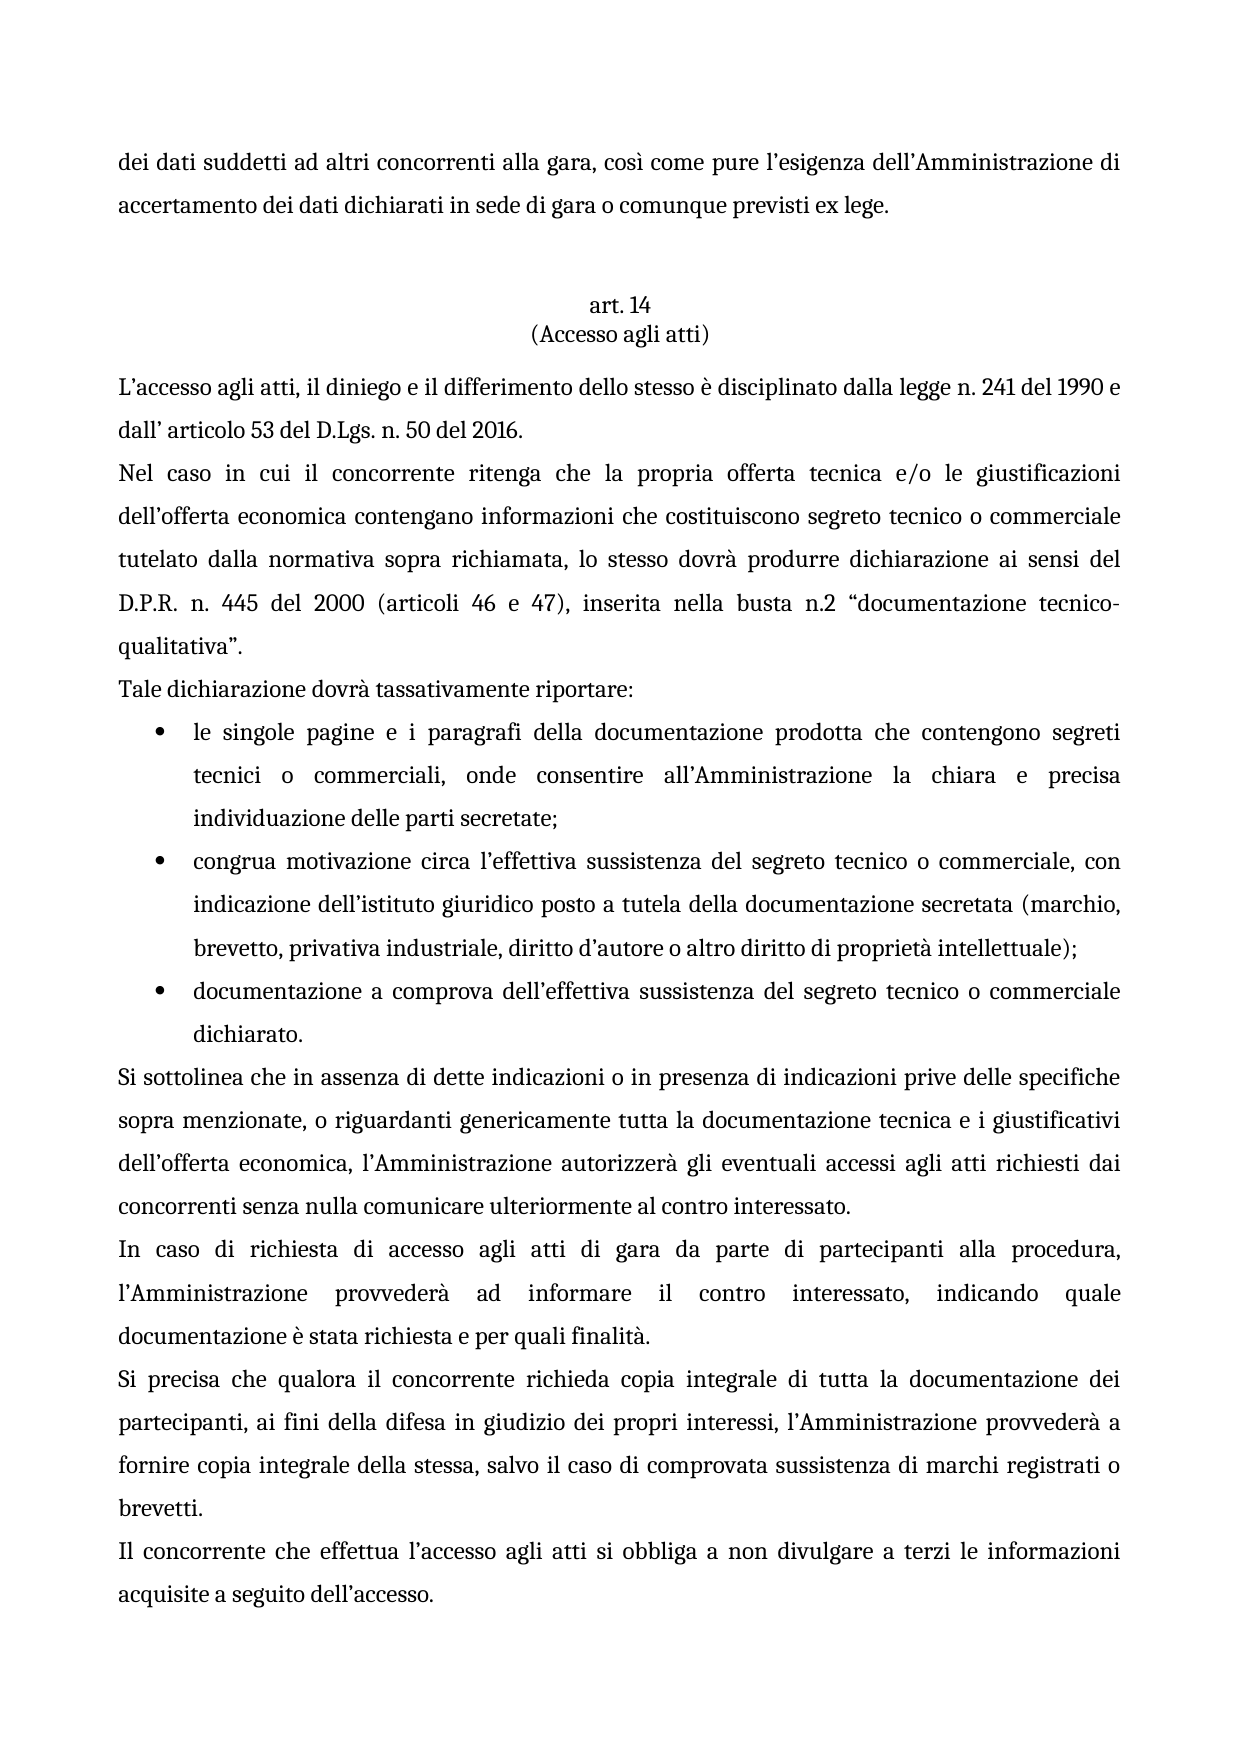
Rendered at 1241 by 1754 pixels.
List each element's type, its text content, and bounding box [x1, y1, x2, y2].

text Si sottolinea che in assenza di dette indicazioni o in presenza di indicazioni prive delle specifiche sopra menzionate, o riguardanti genericamente tutta la documentazione tecnica e i giustificativi dell’offerta economica, l’Amministrazione autorizzerà gli eventuali accessi agli atti richiesti dai concorrenti senza nulla comunicare ulteriormente al contro interessato. [118, 1063, 1122, 1221]
text Nel caso in cui il concorrente ritenga che la propria offerta tecnica e/o le giustificazioni dell’offerta economica contengano informazioni che costituiscono segreto tecnico o commerciale tutelato dalla normativa sopra richiamata, lo stesso dovrà produrre dichiarazione ai sensi del D.P.R. n. 445 del 2000 (articoli 46 e 47), inserita nella busta n.2 “documentazione tecnico-qualitativa”. [118, 459, 1122, 660]
text Tale dichiarazione dovrà tassativamente riportare: [118, 675, 1122, 703]
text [118, 148, 1122, 219]
text art. 14 [118, 291, 1122, 320]
list documentazione a comprova dell’effettiva sussistenza del segreto tecnico o commerciale dichiarato. [156, 977, 1122, 1048]
text (Accesso agli atti) [118, 320, 1122, 349]
text Si precisa che qualora il concorrente richieda copia integrale di tutta la documentazione dei partecipanti, ai fini della difesa in giudizio dei propri interessi, l’Amministrazione provvederà a fornire copia integrale della stessa, salvo il caso di comprovata sussistenza di marchi registrati o brevetti. [118, 1365, 1122, 1523]
text In caso di richiesta di accesso agli atti di gara da parte di partecipanti alla procedura, l’Amministrazione provvederà ad informare il contro interessato, indicando quale documentazione è stata richiesta e per quali finalità. [118, 1235, 1122, 1350]
list le singole pagine e i paragrafi della documentazione prodotta che contengono segreti tecnici o commerciali, onde consentire all’Amministrazione la chiara e precisa individuazione delle parti secretate; [156, 718, 1122, 833]
text Il concorrente che effettua l’accesso agli atti si obbliga a non divulgare a terzi le informazioni acquisite a seguito dell’accesso. [118, 1537, 1122, 1609]
list congrua motivazione circa l’effettiva sussistenza del segreto tecnico o commerciale, con indicazione dell’istituto giuridico posto a tutela della documentazione secretata (marchio, brevetto, privativa industriale, diritto d’autore o altro diritto di proprietà intellettuale); [156, 847, 1122, 962]
text L’accesso agli atti, il diniego e il differimento dello stesso è disciplinato dalla legge n. 241 del 1990 e dall’ articolo 53 del D.Lgs. n. 50 del 2016. [118, 373, 1122, 445]
